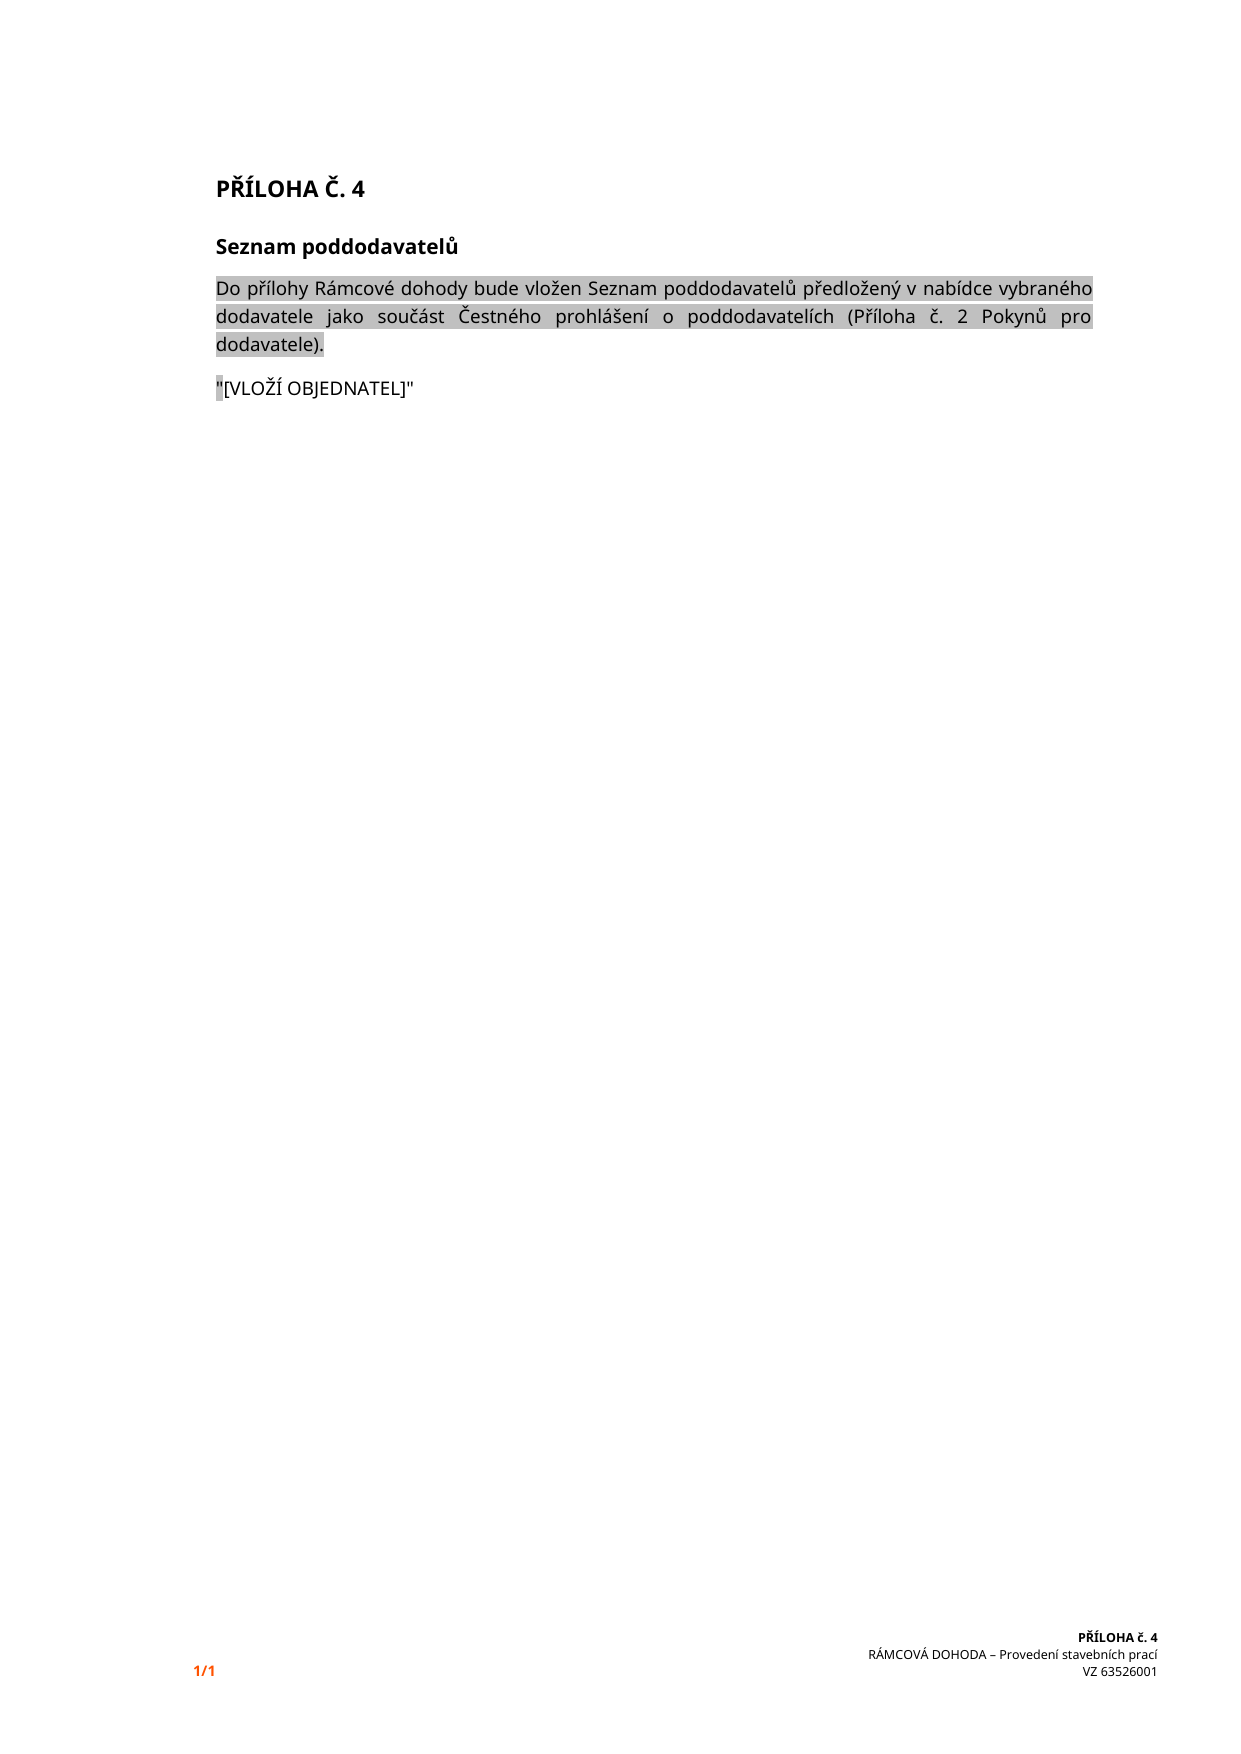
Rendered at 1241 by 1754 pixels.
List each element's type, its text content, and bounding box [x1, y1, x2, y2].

text Do přílohy Rámcové dohody bude vložen Seznam poddodavatelů předložený v nabídce vybraného dodavatele jako součást Čestného prohlášení o poddodavatelích (Příloha č. 2 Pokynů pro dodavatele). [216, 329, 1093, 357]
text Seznam poddodavatelů [216, 232, 1093, 260]
text Příloha č. 4 [216, 172, 1093, 204]
